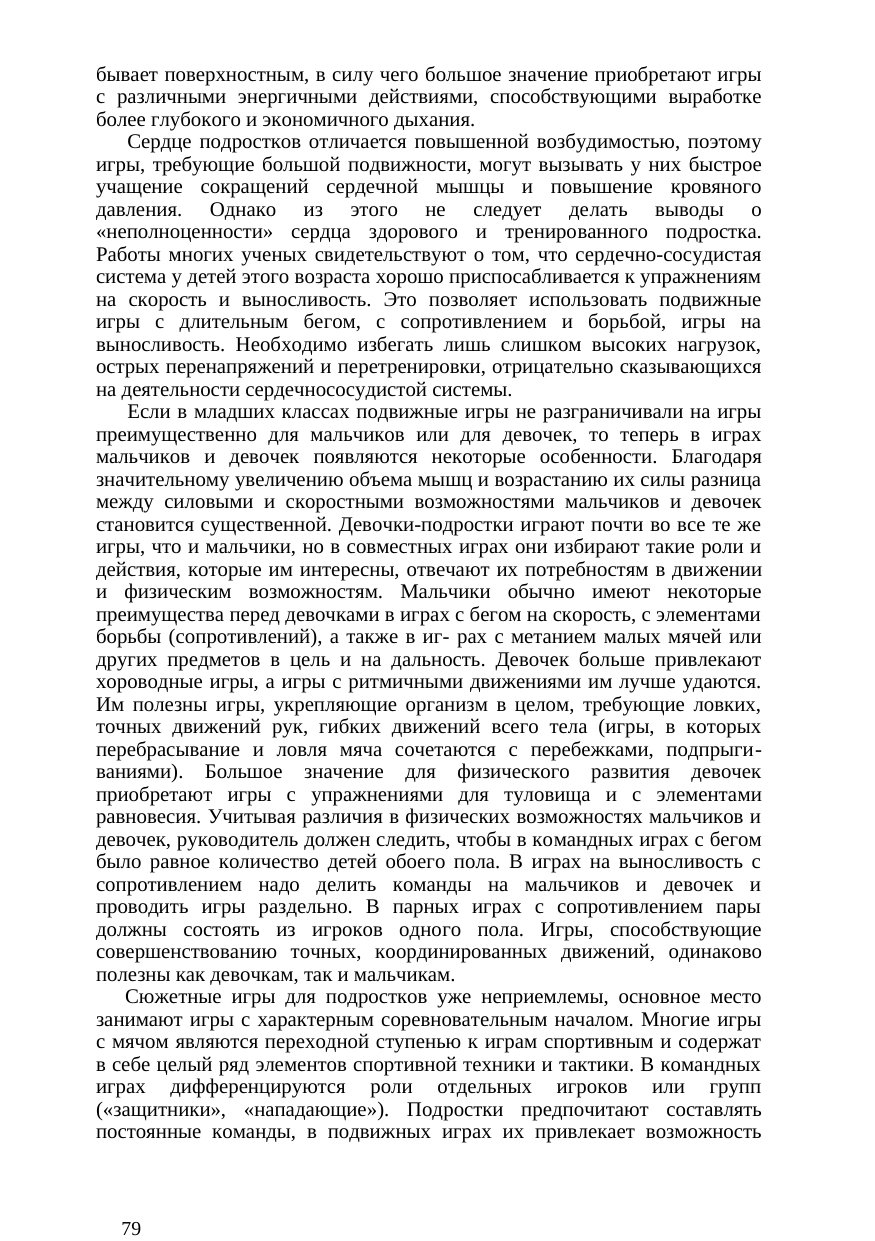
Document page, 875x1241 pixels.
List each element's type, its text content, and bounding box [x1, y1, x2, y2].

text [96, 986, 762, 1143]
text Сердце подростков отличается повышенной возбудимостью, поэтому игры, требующие большой подвижности, могут вызывать у них быстрое учащение сокращений сердечной мышцы и повышение кровяного давления. Однако из этого не следует делать выводы о «неполноценности» сердца здорового и тренированного подростка. Работы многих ученых свидетельствуют о том, что сердечно-сосудистая система у детей этого возраста хорошо приспосабливается к упражнениям на скорость и выносливость. Это позволяет использовать подвижные игры с длительным бегом, с сопротивлением и борьбой, игры на выносливость. Необходимо избегать лишь слишком высоких нагрузок, острых перенапряжений и перетренировки, отрицательно сказывающихся на деятельности сердечнососудистой системы. [96, 131, 762, 401]
text Если в младших классах подвижные игры не разграничивали на игры преимущественно для мальчиков или для девочек, то теперь в играх мальчиков и девочек появляются некоторые особенности. Благодаря значительному увеличению объема мышц и возрастанию их силы разница между силовыми и скоростными возможностями мальчиков и девочек становится существенной. Девочки-подростки играют почти во все те же игры, что и мальчики, но в совместных играх они избирают такие роли и действия, которые им интересны, отвечают их потребностям в движении и физическим возможностям. Мальчики обычно имеют некоторые преимущества перед девочками в играх с бегом на скорость, с элементами борьбы (сопротивлений), а также в иг- pax с метанием малых мячей или других предметов в цель и на дальность. Девочек больше привлекают хороводные игры, а игры с ритмичными движениями им лучше удаются. Им полезны игры, укрепляющие организм в целом, требующие ловких, точных движений рук, гибких движений всего тела (игры, в которых перебрасывание и ловля мяча сочетаются с перебежками, подпрыгиваниями). Большое значение для физического развития девочек приобретают игры с упражнениями для туловища и с элементами равновесия. Учитывая различия в физических возможностях мальчиков и девочек, руководитель должен следить, чтобы в командных играх с бегом было равное количество детей обоего пола. В играх на выносливость с сопротивлением надо делить команды на мальчиков и девочек и проводить игры раздельно. В парных играх с сопротивлением пары должны состоять из игроков одного пола. Игры, способствующие совершенствованию точных, координированных движений, одинаково полезны как девочкам, так и мальчикам. [96, 401, 762, 986]
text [96, 63, 762, 131]
